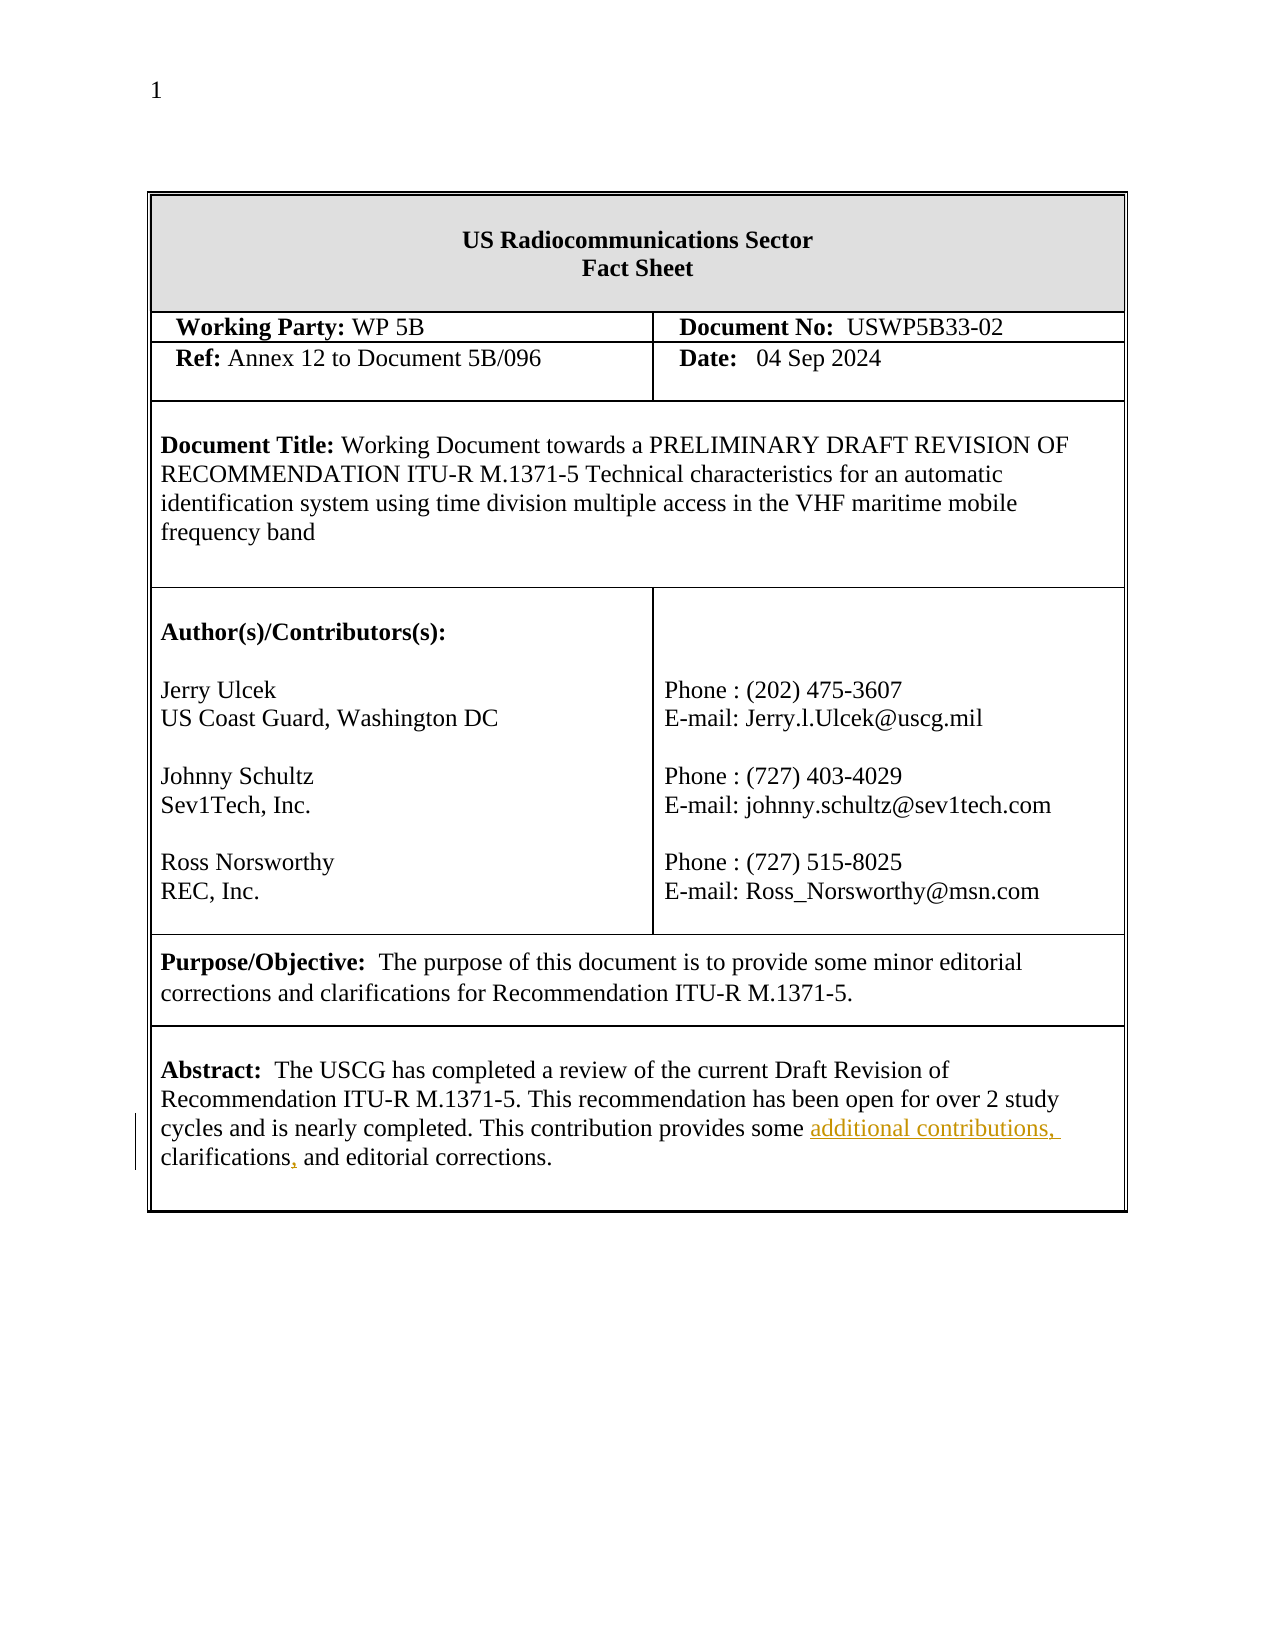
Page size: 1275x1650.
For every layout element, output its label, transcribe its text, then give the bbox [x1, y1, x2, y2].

table_header US Radiocommunications Sector Fact Sheet [152, 196, 1124, 311]
table_cell Author(s)/Contributors(s): Jerry Ulcek US Coast Guard, Washington DC Johnny Schultz Sev1Tech, Inc. Ross Norsworthy REC, Inc. [152, 588, 652, 933]
table_cell Document No: USWP5B33-02 [654, 313, 1124, 341]
table_cell Purpose/Objective: The purpose of this document is to provide some minor editorial corrections and clarifications for Recommendation ITU-R M.1371-5. [152, 935, 1124, 1025]
table_cell Ref: Annex 12 to Document 5B/096 [152, 343, 652, 400]
table_cell Working Party: WP 5B [152, 313, 652, 341]
table_cell Phone : (202) 475-3607 E-mail: Jerry.l.Ulcek@uscg.mil Phone : (727) 403-4029 E-mail: johnny.schultz@sev1tech.com Phone : (727) 515-8025 E-mail: Ross_Norsworthy@msn.com [654, 588, 1124, 933]
table_cell Document Title: Working Document towards a PRELIMINARY DRAFT REVISION OF RECOMMENDATION ITU-R M.1371-5 Technical characteristics for an automatic identification system using time division multiple access in the VHF maritime mobile frequency band [152, 402, 1124, 587]
table_cell Abstract: The USCG has completed a review of the current Draft Revision of Recommendation ITU-R M.1371-5. This recommendation has been open for over 2 study cycles and is nearly completed. This contribution provides some clarifications and editorial corrections. [152, 1027, 1124, 1210]
table_cell Date: 04 Sep 2024 [654, 343, 1124, 400]
